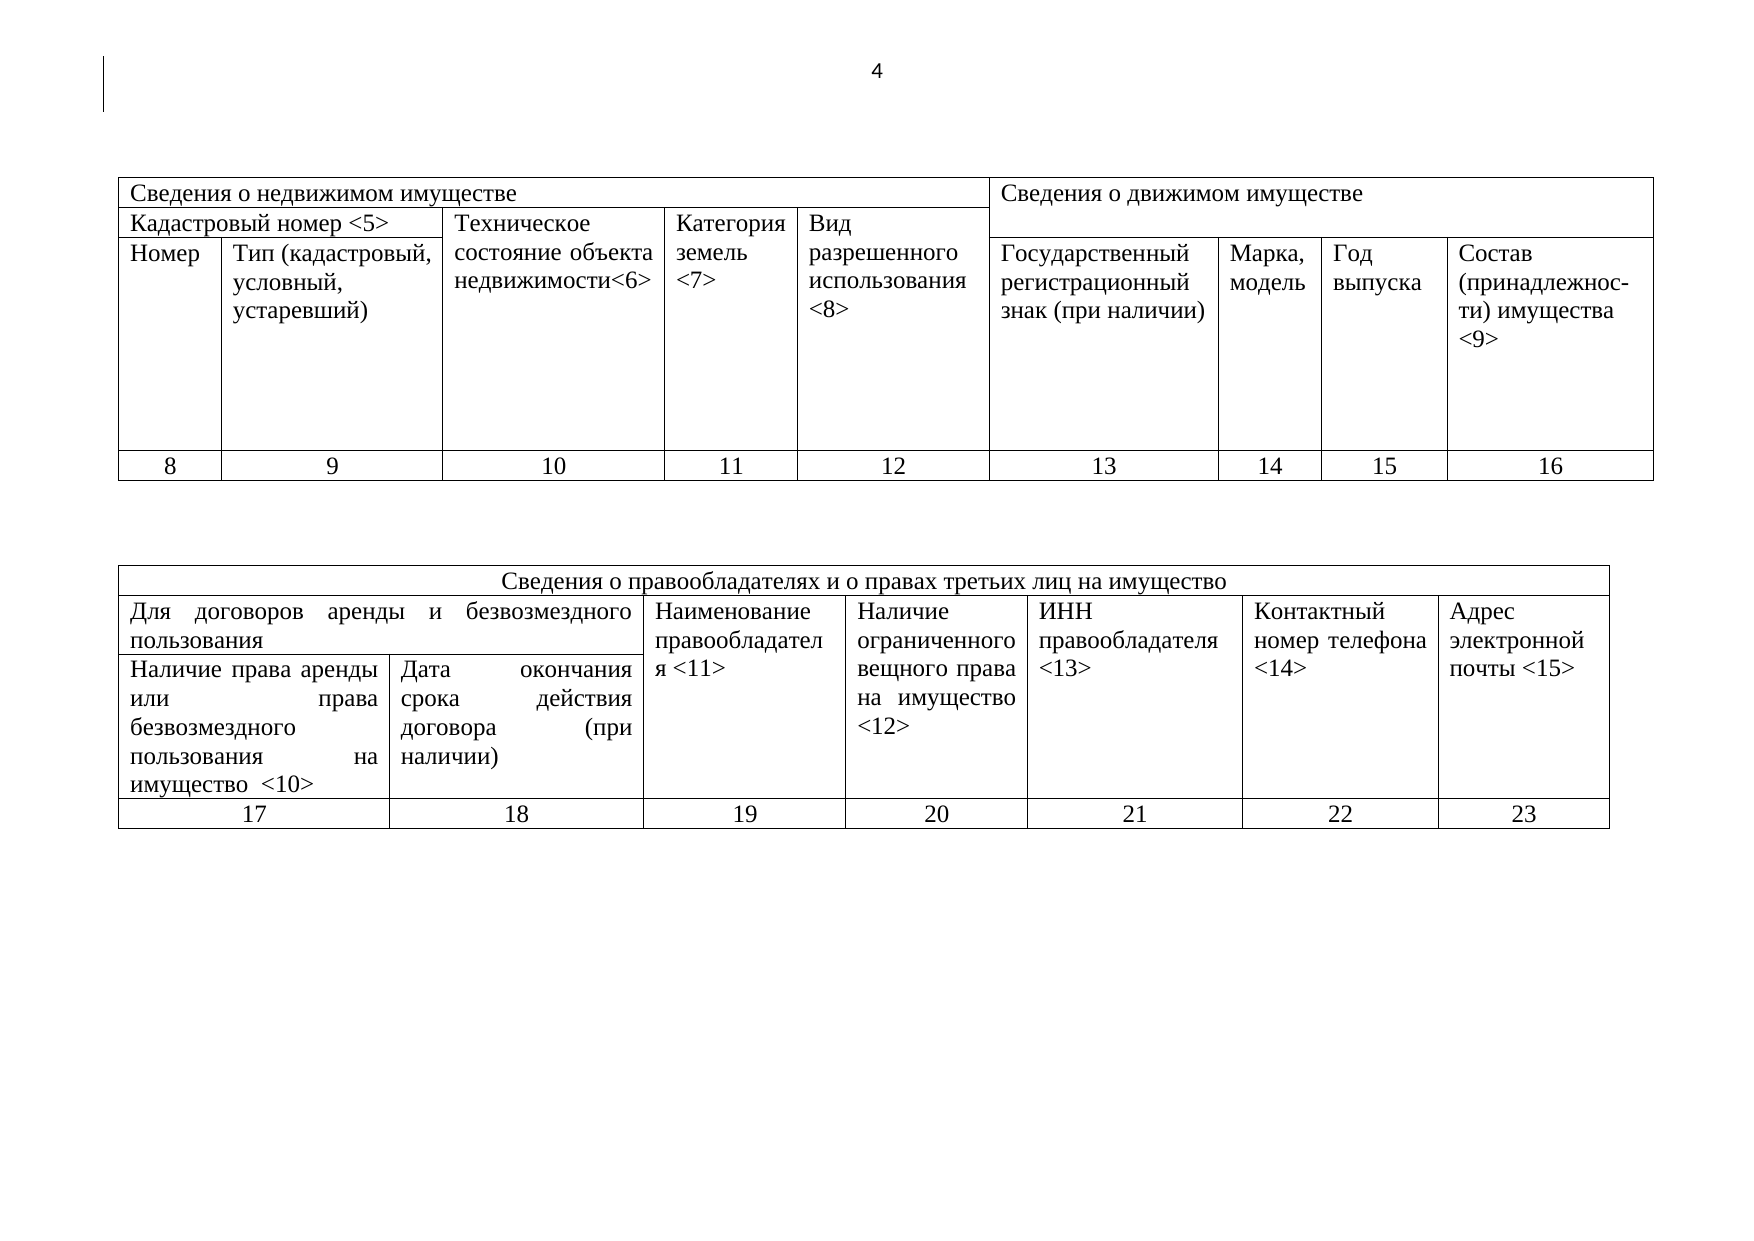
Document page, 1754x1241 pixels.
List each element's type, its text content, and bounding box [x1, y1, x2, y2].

table_cell 8 [119, 451, 221, 480]
table_cell Вид разрешенного использования <8> [798, 208, 989, 450]
table_cell Техническое состояние объекта недвижимости<6> [443, 208, 664, 450]
table_header Сведения о недвижимом имуществе [119, 178, 989, 207]
table_cell Государственный регистрационный знак (при наличии) [990, 238, 1218, 450]
table_cell Состав (принадлежнос-ти) имущества <9> [1448, 238, 1653, 450]
table_cell Наличие права аренды или права безвозмездного пользования на имущество <10> [119, 655, 389, 798]
table_cell 19 [644, 799, 845, 828]
table_cell 13 [990, 451, 1218, 480]
table_cell Марка, модель [1219, 238, 1321, 450]
table_header Сведения о движимом имуществе [990, 178, 1653, 237]
table_cell Кадастровый номер <5> [119, 208, 442, 237]
table_cell 11 [665, 451, 797, 480]
table_cell Номер [119, 238, 221, 450]
table_cell Наличие ограниченного вещного права на имущество <12> [846, 596, 1027, 798]
table_cell 22 [1243, 799, 1438, 828]
table_cell Контактный номер телефона <14> [1243, 596, 1438, 798]
table_cell 20 [846, 799, 1027, 828]
table_cell Категория земель <7> [665, 208, 797, 450]
table_cell 18 [390, 799, 643, 828]
table_cell Тип (кадастровый, условный, устаревший) [222, 238, 442, 450]
table_cell Дата окончания срока действия договора (при наличии) [390, 655, 643, 798]
table_cell 14 [1219, 451, 1321, 480]
table_cell ИНН правообладателя <13> [1028, 596, 1242, 798]
table_cell 10 [443, 451, 664, 480]
table_cell 16 [1448, 451, 1653, 480]
table_cell Наименование правообладателя <11> [644, 596, 845, 798]
table_cell 9 [222, 451, 442, 480]
table_cell Адрес электронной почты <15> [1439, 596, 1609, 798]
table_header Сведения о правообладателях и о правах третьих лиц на имущество [119, 566, 1609, 595]
table_cell 17 [119, 799, 389, 828]
table_cell Для договоров аренды и безвозмездного пользования [119, 596, 643, 653]
table_cell 15 [1322, 451, 1447, 480]
table_cell 23 [1439, 799, 1609, 828]
table_cell 21 [1028, 799, 1242, 828]
table_cell 12 [798, 451, 989, 480]
table_cell Год выпуска [1322, 238, 1447, 450]
